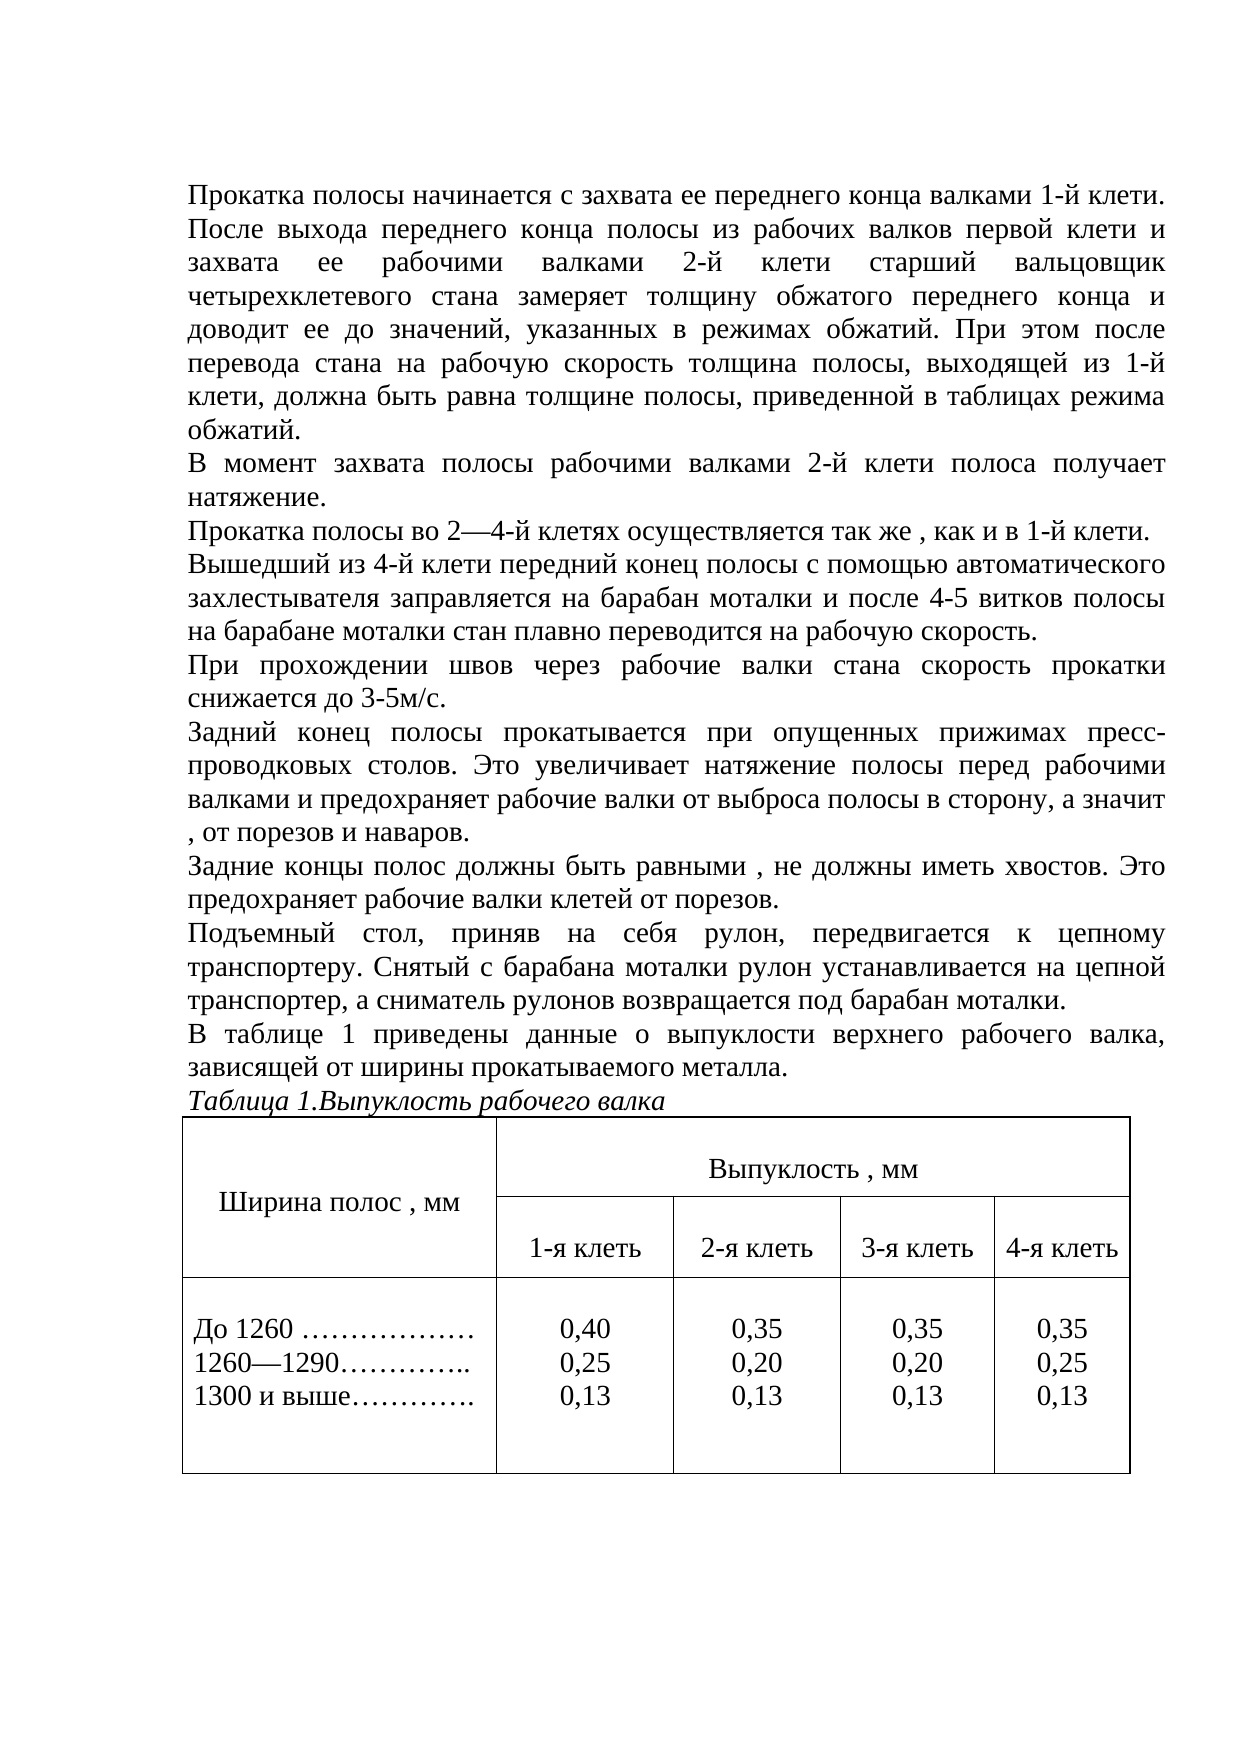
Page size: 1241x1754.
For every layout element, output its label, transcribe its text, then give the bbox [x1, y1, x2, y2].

table_cell 0,35 0,20 0,13 [674, 1278, 840, 1473]
text Задние концы полос должны быть равными , не должны иметь хвостов. Это предохраняет рабочие валки клетей от порезов. [187, 848, 1167, 915]
table_cell 1-я клеть [497, 1197, 673, 1277]
table_header Ширина полос , мм [183, 1118, 496, 1277]
text Прокатка полосы во 2—4-й клетях осуществляется так же , как и в 1-й клети. [187, 513, 1167, 546]
table_cell 4-я клеть [995, 1197, 1129, 1277]
text В момент захвата полосы рабочими валками 2-й клети полоса получает натяжение. [187, 446, 1167, 513]
text Вышедший из 4-й клети передний конец полосы с помощью автоматического захлестывателя заправляется на барабан моталки и после 4-5 витков полосы на барабане моталки стан плавно переводится на рабочую скорость. [187, 546, 1167, 647]
table_cell 0,35 0,20 0,13 [841, 1278, 994, 1473]
table_cell 0,35 0,25 0,13 [995, 1278, 1129, 1473]
text Таблица 1.Выпуклость рабочего валка [187, 1083, 1167, 1116]
text При прохождении швов через рабочие валки стана скорость прокатки снижается до 3-5м/с. [187, 647, 1167, 714]
table_cell 2-я клеть [674, 1197, 840, 1277]
table_cell 0,40 0,25 0,13 [497, 1278, 673, 1473]
text Задний конец полосы прокатывается при опущенных прижимах пресс-проводковых столов. Это увеличивает натяжение полосы перед рабочими валками и предохраняет рабочие валки от выброса полосы в сторону, а значит , от порезов и наваров. [187, 714, 1167, 848]
table_header Выпуклость , мм [497, 1118, 1129, 1196]
text Прокатка полосы начинается с захвата ее переднего конца валками 1-й клети. После выхода переднего конца полосы из рабочих валков первой клети и захвата ее рабочими валками 2-й клети старший вальцовщик четырехклетевого стана замеряет толщину обжатого переднего конца и доводит ее до значений, указанных в режимах обжатий. При этом после перевода стана на рабочую скорость толщина полосы, выходящей из 1-й клети, должна быть равна толщине полосы, приведенной в таблицах режима обжатий. [187, 177, 1167, 446]
table_cell До 1260 ……………… 1260—1290………….. 1300 и выше…………. [183, 1278, 496, 1473]
text Подъемный стол, приняв на себя рулон, передвигается к цепному транспортеру. Снятый с барабана моталки рулон устанавливается на цепной транспортер, а сниматель рулонов возвращается под барабан моталки. [187, 915, 1167, 1016]
text В таблице 1 приведены данные о выпуклости верхнего рабочего валка, зависящей от ширины прокатываемого металла. [187, 1016, 1167, 1083]
table_cell 3-я клеть [841, 1197, 994, 1277]
